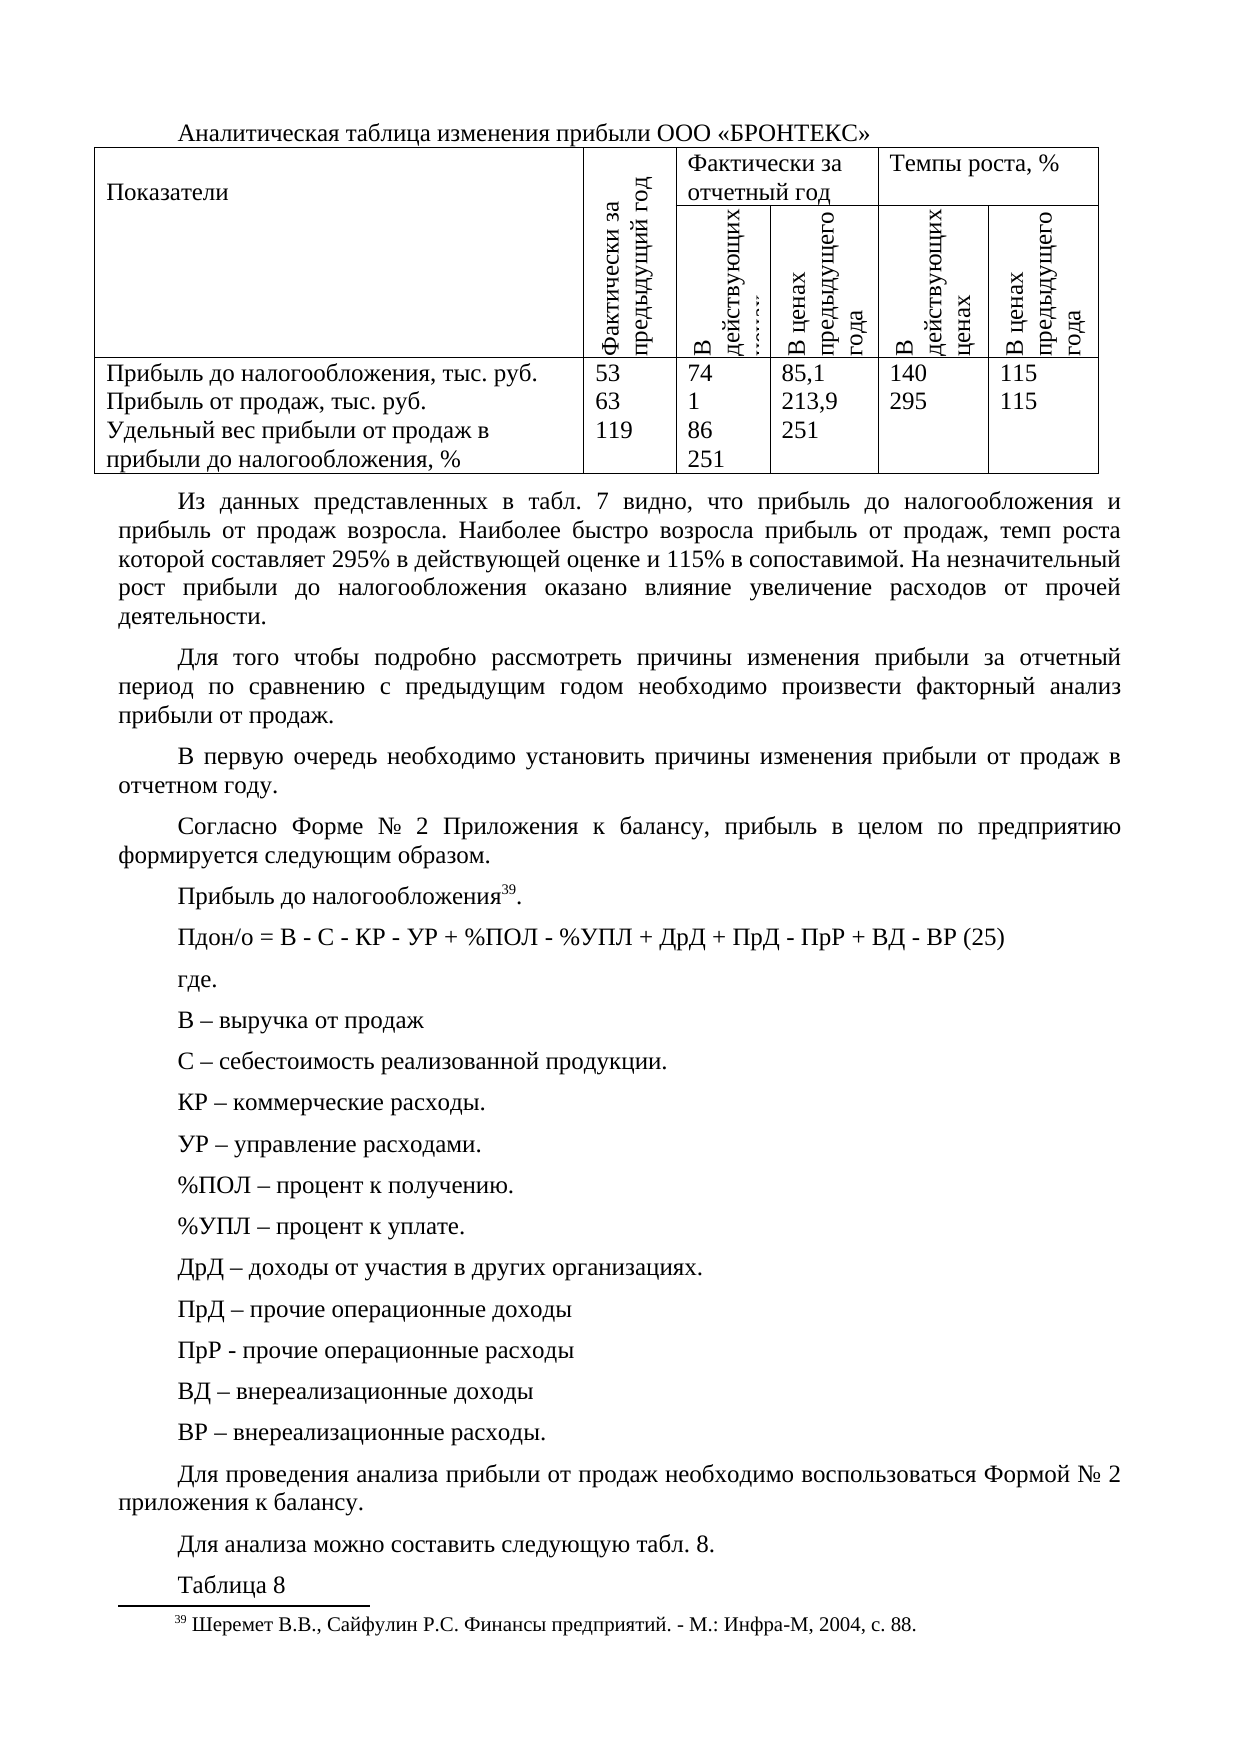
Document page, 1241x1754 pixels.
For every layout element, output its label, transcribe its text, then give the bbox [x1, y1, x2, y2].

text В первую очередь необходимо установить причины изменения прибыли от продаж в отчетном году. [118, 741, 1122, 799]
table_cell 115 115 [989, 358, 1098, 473]
text ПрД – прочие операционные доходы [118, 1294, 1122, 1322]
text Для проведения анализа прибыли от продаж необходимо воспользоваться Формой № 2 приложения к балансу. [118, 1459, 1122, 1516]
table_header Фактически за отчетный год [677, 148, 878, 205]
text Для анализа можно составить следующую табл. 8. [118, 1529, 1122, 1557]
text Пдон/о = В - С - КР - УР + %ПОЛ - %УПЛ + ДрД + ПрД - ПрР + ВД - ВР (25) [118, 922, 1122, 951]
text ПрР - прочие операционные расходы [118, 1335, 1122, 1364]
text УР – управление расходами. [118, 1129, 1122, 1157]
text В – выручка от продаж [118, 1005, 1122, 1034]
table_header Фактически за предыдущий год [584, 148, 676, 357]
table_cell В действующих ценах [879, 206, 988, 357]
text Для того чтобы подробно рассмотреть причины изменения прибыли за отчетный период по сравнению с предыдущим годом необходимо произвести факторный анализ прибыли от продаж. [118, 642, 1122, 729]
text %УПЛ – процент к уплате. [118, 1211, 1122, 1240]
table_header Темпы роста, % [879, 148, 1098, 205]
text КР – коммерческие расходы. [118, 1087, 1122, 1116]
text ВД – внереализационные доходы [118, 1376, 1122, 1405]
table_cell 74 1 86 251 [677, 358, 770, 473]
text Прибыль до налогообложения. [118, 881, 1122, 910]
text ВР – внереализационные расходы. [118, 1417, 1122, 1446]
text С – себестоимость реализованной продукции. [118, 1046, 1122, 1075]
table_cell Прибыль до налогообложения, тыс. руб. Прибыль от продаж, тыс. руб. Удельный вес прибыли от продаж в прибыли до налогообложения, % [95, 358, 583, 473]
text где. [118, 964, 1122, 992]
table_cell 140 295 [879, 358, 988, 473]
text Из данных представленных в табл. 7 видно, что прибыль до налогообложения и прибыль от продаж возросла. Наиболее быстро возросла прибыль от продаж, темп роста которой составляет 295% в действующей оценке и 115% в сопоставимой. На незначительный рост прибыли до налогообложения оказано влияние увеличение расходов от прочей деятельности. [118, 486, 1122, 630]
text ДрД – доходы от участия в других организациях. [118, 1252, 1122, 1281]
table_cell 85,1 213,9 251 [771, 358, 878, 473]
table_cell 53 63 119 [584, 358, 676, 473]
table_header Показатели [95, 148, 583, 357]
table_cell В ценах предыдущего года [771, 206, 878, 357]
table_cell В ценах предыдущего года [989, 206, 1098, 357]
text Аналитическая таблица изменения прибыли ООО «БРОНТЕКС» [118, 118, 1122, 147]
text Согласно Форме № 2 Приложения к балансу, прибыль в целом по предприятию формируется следующим образом. [118, 811, 1122, 869]
text Таблица 8 [118, 1570, 1122, 1599]
table_cell В действующих ценах [677, 206, 770, 357]
text %ПОЛ – процент к получению. [118, 1170, 1122, 1199]
